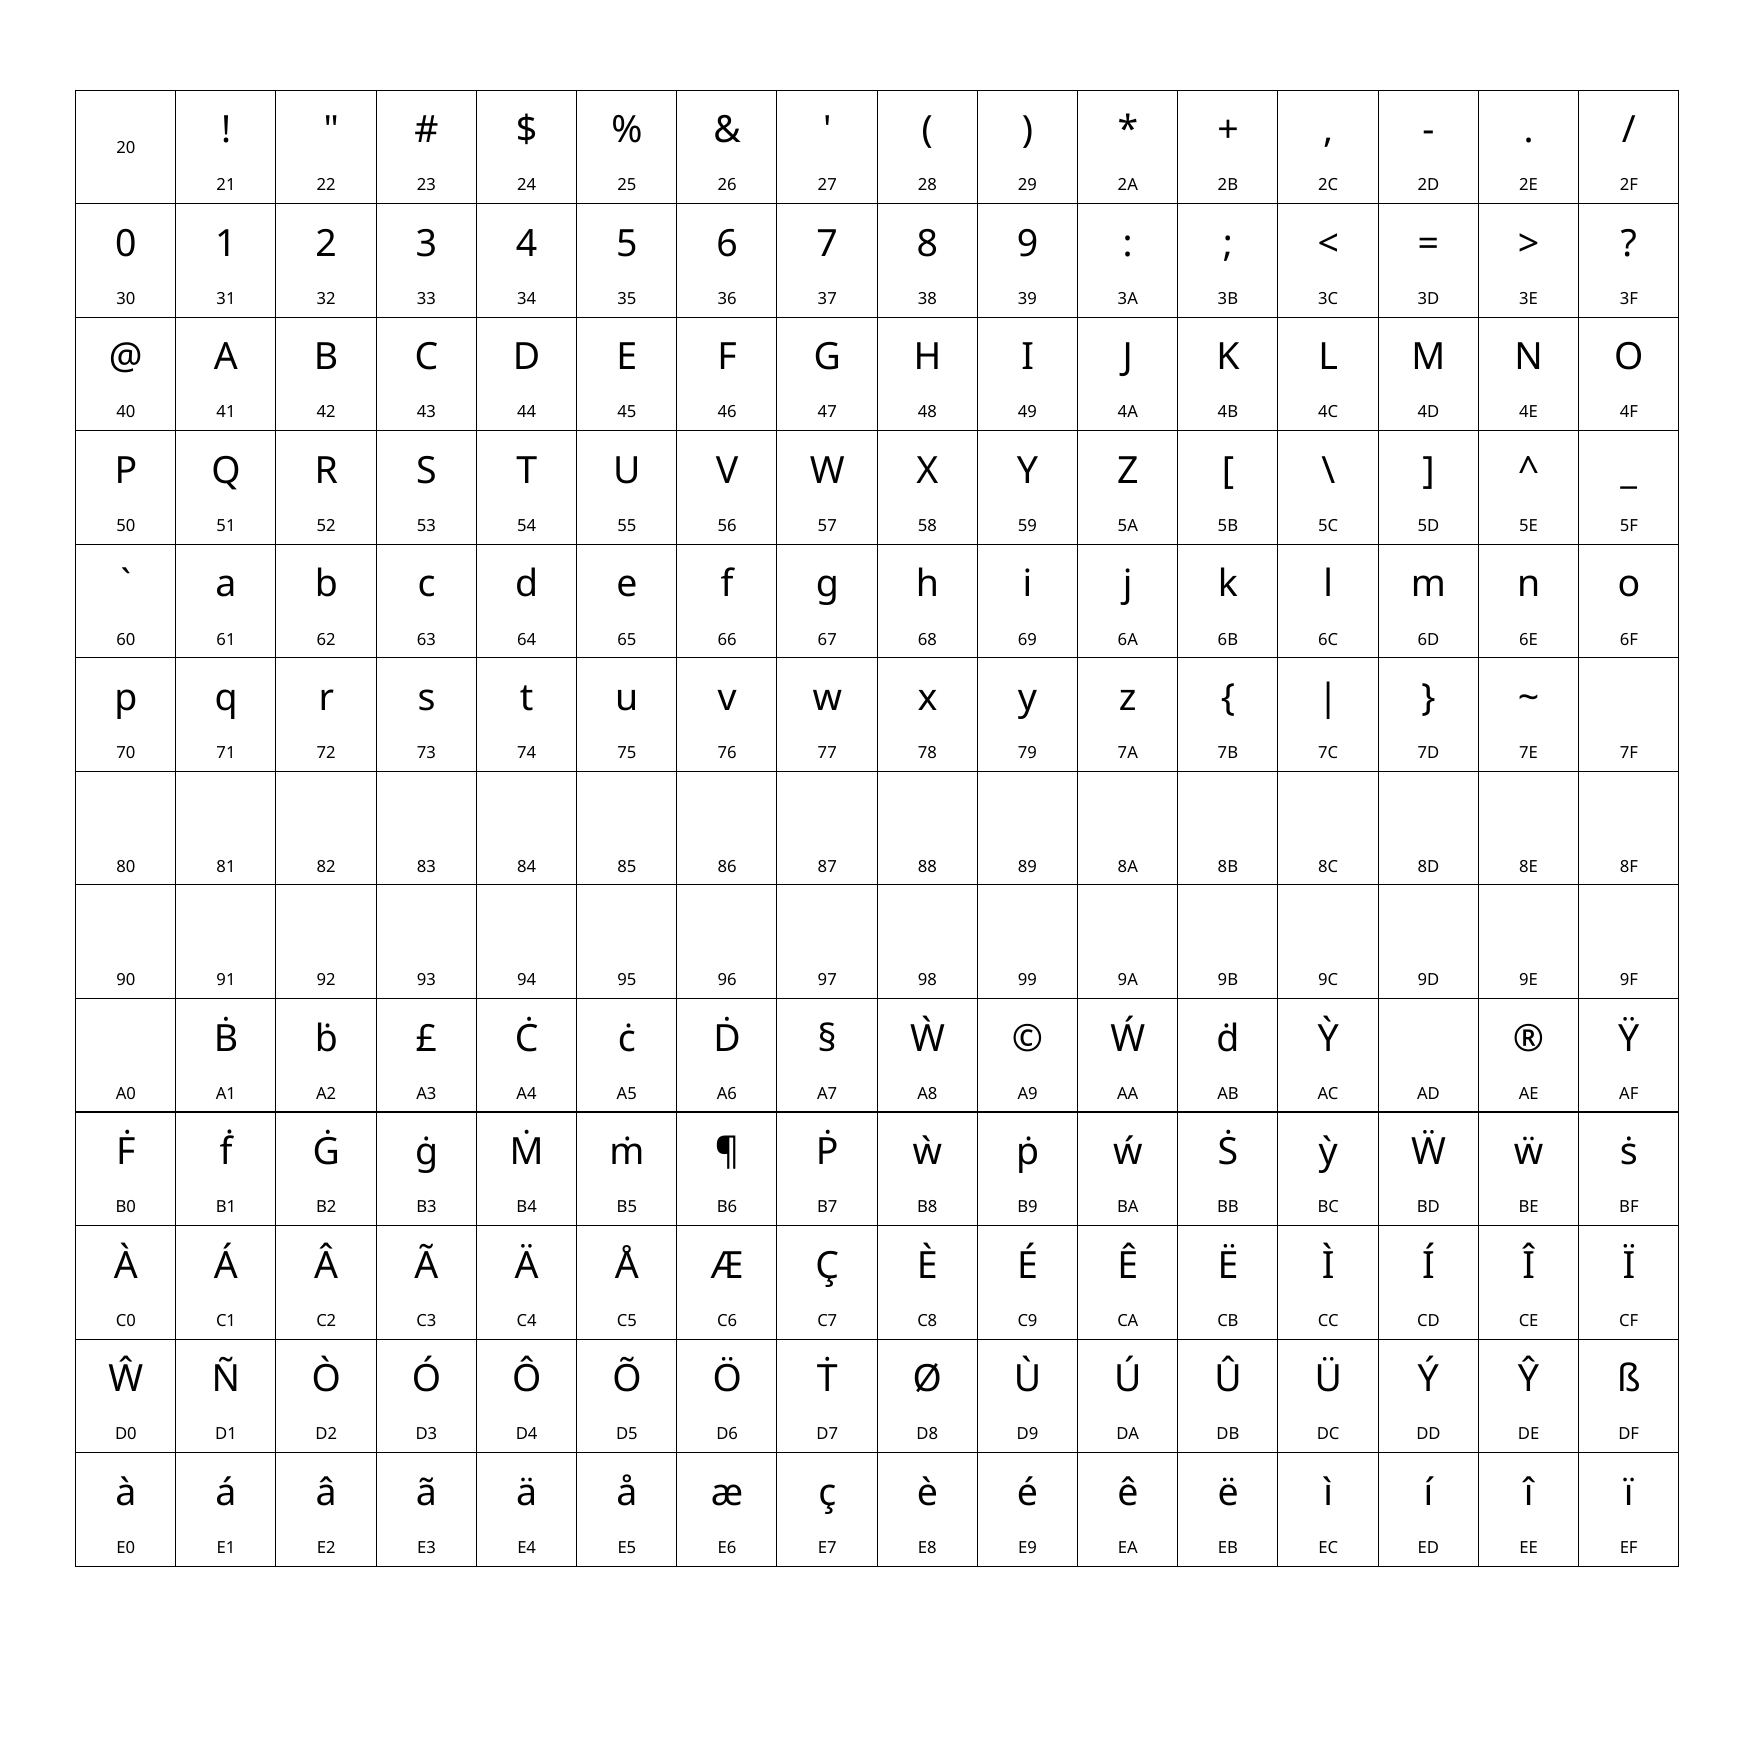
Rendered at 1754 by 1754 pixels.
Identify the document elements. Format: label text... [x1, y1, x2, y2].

table_header . 2E [1479, 91, 1578, 203]
table_cell ` 60 [76, 545, 175, 657]
table_cell ç E7 [777, 1453, 877, 1566]
table_cell 4 34 [477, 204, 576, 317]
table_cell d 64 [477, 545, 576, 657]
table_header & 26 [677, 91, 776, 203]
table_cell 87 [777, 772, 877, 884]
table_cell X 58 [878, 431, 977, 544]
table_cell h 68 [878, 545, 977, 657]
table_cell A0 [76, 999, 175, 1111]
table_cell S 53 [377, 431, 476, 544]
table_cell ḟ B1 [176, 1113, 275, 1225]
table_cell Q 51 [176, 431, 275, 544]
table_cell 8C [1278, 772, 1378, 884]
table_cell @ 40 [76, 318, 175, 430]
table_cell \ 5C [1278, 431, 1378, 544]
table_cell 96 [677, 885, 776, 998]
table_header / 2F [1579, 91, 1678, 203]
table_cell Ì CC [1278, 1226, 1378, 1338]
table_cell Ò D2 [276, 1340, 376, 1452]
table_header - 2D [1379, 91, 1478, 203]
table_header " 22 [276, 91, 376, 203]
table_cell £ A3 [377, 999, 476, 1111]
table_cell â E2 [276, 1453, 376, 1566]
table_cell 7 37 [777, 204, 877, 317]
table_cell Ë CB [1178, 1226, 1277, 1338]
table_cell Ḟ B0 [76, 1113, 175, 1225]
table_cell 8A [1078, 772, 1177, 884]
table_cell Ã C3 [377, 1226, 476, 1338]
table_cell | 7C [1278, 658, 1378, 771]
table_cell y 79 [978, 658, 1077, 771]
table_cell C 43 [377, 318, 476, 430]
table_cell M 4D [1379, 318, 1478, 430]
table_cell Ŷ DE [1479, 1340, 1578, 1452]
table_cell ḋ AB [1178, 999, 1277, 1111]
table_cell È C8 [878, 1226, 977, 1338]
table_cell Â C2 [276, 1226, 376, 1338]
table_cell 2 32 [276, 204, 376, 317]
table_cell Ý DD [1379, 1340, 1478, 1452]
table_cell A 41 [176, 318, 275, 430]
table_cell < 3C [1278, 204, 1378, 317]
table_cell § A7 [777, 999, 877, 1111]
table_cell E 45 [577, 318, 676, 430]
table_cell c 63 [377, 545, 476, 657]
table_cell 92 [276, 885, 376, 998]
table_cell I 49 [978, 318, 1077, 430]
table_cell Ċ A4 [477, 999, 576, 1111]
table_cell a 61 [176, 545, 275, 657]
table_cell ṗ B9 [978, 1113, 1077, 1225]
table_cell Æ C6 [677, 1226, 776, 1338]
table_cell Ẃ AA [1078, 999, 1177, 1111]
table_header , 2C [1278, 91, 1378, 203]
table_cell ỳ BC [1278, 1113, 1378, 1225]
table_cell Á C1 [176, 1226, 275, 1338]
table_cell Û DB [1178, 1340, 1277, 1452]
table_cell æ E6 [677, 1453, 776, 1566]
table_cell Ä C4 [477, 1226, 576, 1338]
table_cell k 6B [1178, 545, 1277, 657]
table_cell Ú DA [1078, 1340, 1177, 1452]
table_cell e 65 [577, 545, 676, 657]
table_cell ^ 5E [1479, 431, 1578, 544]
table_cell r 72 [276, 658, 376, 771]
table_cell P 50 [76, 431, 175, 544]
table_cell ġ B3 [377, 1113, 476, 1225]
table_cell Í CD [1379, 1226, 1478, 1338]
table_cell ẁ B8 [878, 1113, 977, 1225]
table_header ( 28 [878, 91, 977, 203]
table_header ' 27 [777, 91, 877, 203]
table_cell Ê CA [1078, 1226, 1177, 1338]
table_cell Ġ B2 [276, 1113, 376, 1225]
table_cell ß DF [1579, 1340, 1678, 1452]
table_cell } 7D [1379, 658, 1478, 771]
table_cell © A9 [978, 999, 1077, 1111]
table_cell ~ 7E [1479, 658, 1578, 771]
table_cell 9 39 [978, 204, 1077, 317]
table_cell 8E [1479, 772, 1578, 884]
table_cell Ø D8 [878, 1340, 977, 1452]
table_cell K 4B [1178, 318, 1277, 430]
table_cell ḃ A2 [276, 999, 376, 1111]
table_cell Ï CF [1579, 1226, 1678, 1338]
table_cell 88 [878, 772, 977, 884]
table_cell 97 [777, 885, 877, 998]
table_cell å E5 [577, 1453, 676, 1566]
table_cell 98 [878, 885, 977, 998]
table_header 20 [76, 91, 175, 203]
table_cell J 4A [1078, 318, 1177, 430]
table_cell 3 33 [377, 204, 476, 317]
table_cell ì EC [1278, 1453, 1378, 1566]
table_cell ï EF [1579, 1453, 1678, 1566]
table_cell 99 [978, 885, 1077, 998]
table_cell à E0 [76, 1453, 175, 1566]
table_cell { 7B [1178, 658, 1277, 771]
table_cell Ḃ A1 [176, 999, 275, 1111]
table_header # 23 [377, 91, 476, 203]
table_cell W 57 [777, 431, 877, 544]
table_cell î EE [1479, 1453, 1578, 1566]
table_cell Ñ D1 [176, 1340, 275, 1452]
table_cell B 42 [276, 318, 376, 430]
table_cell 9A [1078, 885, 1177, 998]
table_cell ẃ BA [1078, 1113, 1177, 1225]
table_cell z 7A [1078, 658, 1177, 771]
table_cell 9E [1479, 885, 1578, 998]
table_cell ẅ BE [1479, 1113, 1578, 1225]
table_cell T 54 [477, 431, 576, 544]
table_cell À C0 [76, 1226, 175, 1338]
table_cell 8 38 [878, 204, 977, 317]
table_cell Ṗ B7 [777, 1113, 877, 1225]
table_cell í ED [1379, 1453, 1478, 1566]
table_header $ 24 [477, 91, 576, 203]
table_cell p 70 [76, 658, 175, 771]
table_cell ṁ B5 [577, 1113, 676, 1225]
table_cell V 56 [677, 431, 776, 544]
table_cell Õ D5 [577, 1340, 676, 1452]
table_cell 90 [76, 885, 175, 998]
table_cell 85 [577, 772, 676, 884]
table_cell H 48 [878, 318, 977, 430]
table_cell Z 5A [1078, 431, 1177, 544]
table_header ! 21 [176, 91, 275, 203]
table_cell Y 59 [978, 431, 1077, 544]
table_cell 9F [1579, 885, 1678, 998]
table_cell Ṁ B4 [477, 1113, 576, 1225]
table_cell 6 36 [677, 204, 776, 317]
table_cell b 62 [276, 545, 376, 657]
table_header + 2B [1178, 91, 1277, 203]
table_cell Ô D4 [477, 1340, 576, 1452]
table_cell j 6A [1078, 545, 1177, 657]
table_cell ä E4 [477, 1453, 576, 1566]
table_cell É C9 [978, 1226, 1077, 1338]
table_cell Ḋ A6 [677, 999, 776, 1111]
table_cell 9D [1379, 885, 1478, 998]
table_cell 9C [1278, 885, 1378, 998]
table_cell ċ A5 [577, 999, 676, 1111]
table_cell q 71 [176, 658, 275, 771]
table_cell ; 3B [1178, 204, 1277, 317]
table_cell ã E3 [377, 1453, 476, 1566]
table_cell G 47 [777, 318, 877, 430]
table_cell 95 [577, 885, 676, 998]
table_cell O 4F [1579, 318, 1678, 430]
table_cell ? 3F [1579, 204, 1678, 317]
table_cell 0 30 [76, 204, 175, 317]
table_cell i 69 [978, 545, 1077, 657]
table_cell m 6D [1379, 545, 1478, 657]
table_cell [ 5B [1178, 431, 1277, 544]
table_cell Å C5 [577, 1226, 676, 1338]
table_cell Î CE [1479, 1226, 1578, 1338]
table_cell ® AE [1479, 999, 1578, 1111]
table_cell : 3A [1078, 204, 1177, 317]
table_cell ] 5D [1379, 431, 1478, 544]
table_cell D 44 [477, 318, 576, 430]
table_cell Ÿ AF [1579, 999, 1678, 1111]
table_cell ṡ BF [1579, 1113, 1678, 1225]
table_header % 25 [577, 91, 676, 203]
table_cell Ù D9 [978, 1340, 1077, 1452]
table_cell _ 5F [1579, 431, 1678, 544]
table_cell é E9 [978, 1453, 1077, 1566]
table_cell 81 [176, 772, 275, 884]
table_cell 86 [677, 772, 776, 884]
table_cell 91 [176, 885, 275, 998]
table_cell Ṫ D7 [777, 1340, 877, 1452]
table_cell 8D [1379, 772, 1478, 884]
table_cell N 4E [1479, 318, 1578, 430]
table_cell 80 [76, 772, 175, 884]
table_cell 84 [477, 772, 576, 884]
table_cell R 52 [276, 431, 376, 544]
table_cell g 67 [777, 545, 877, 657]
table_cell 83 [377, 772, 476, 884]
table_cell ê EA [1078, 1453, 1177, 1566]
table_cell v 76 [677, 658, 776, 771]
table_cell t 74 [477, 658, 576, 771]
table_header ) 29 [978, 91, 1077, 203]
table_cell w 77 [777, 658, 877, 771]
table_cell 82 [276, 772, 376, 884]
table_cell = 3D [1379, 204, 1478, 317]
table_cell U 55 [577, 431, 676, 544]
table_cell 94 [477, 885, 576, 998]
table_cell 93 [377, 885, 476, 998]
table_cell > 3E [1479, 204, 1578, 317]
table_cell Ó D3 [377, 1340, 476, 1452]
table_cell ë EB [1178, 1453, 1277, 1566]
table_cell 1 31 [176, 204, 275, 317]
table_cell L 4C [1278, 318, 1378, 430]
table_cell ­ AD [1379, 999, 1478, 1111]
table_cell n 6E [1479, 545, 1578, 657]
table_cell l 6C [1278, 545, 1378, 657]
table_cell Ç C7 [777, 1226, 877, 1338]
table_cell Ẅ BD [1379, 1113, 1478, 1225]
table_header * 2A [1078, 91, 1177, 203]
table_cell Ỳ AC [1278, 999, 1378, 1111]
table_cell u 75 [577, 658, 676, 771]
table_cell o 6F [1579, 545, 1678, 657]
table_cell ¶ B6 [677, 1113, 776, 1225]
table_cell Ü DC [1278, 1340, 1378, 1452]
table_cell 8B [1178, 772, 1277, 884]
table_cell Ẁ A8 [878, 999, 977, 1111]
table_cell s 73 [377, 658, 476, 771]
table_cell 89 [978, 772, 1077, 884]
table_cell 9B [1178, 885, 1277, 998]
table_cell f 66 [677, 545, 776, 657]
table_cell 5 35 [577, 204, 676, 317]
table_cell x 78 [878, 658, 977, 771]
table_cell Ö D6 [677, 1340, 776, 1452]
table_cell á E1 [176, 1453, 275, 1566]
table_cell 7F [1579, 658, 1678, 771]
table_cell F 46 [677, 318, 776, 430]
table_cell è E8 [878, 1453, 977, 1566]
table_cell 8F [1579, 772, 1678, 884]
table_cell Ṡ BB [1178, 1113, 1277, 1225]
table_cell Ŵ D0 [76, 1340, 175, 1452]
